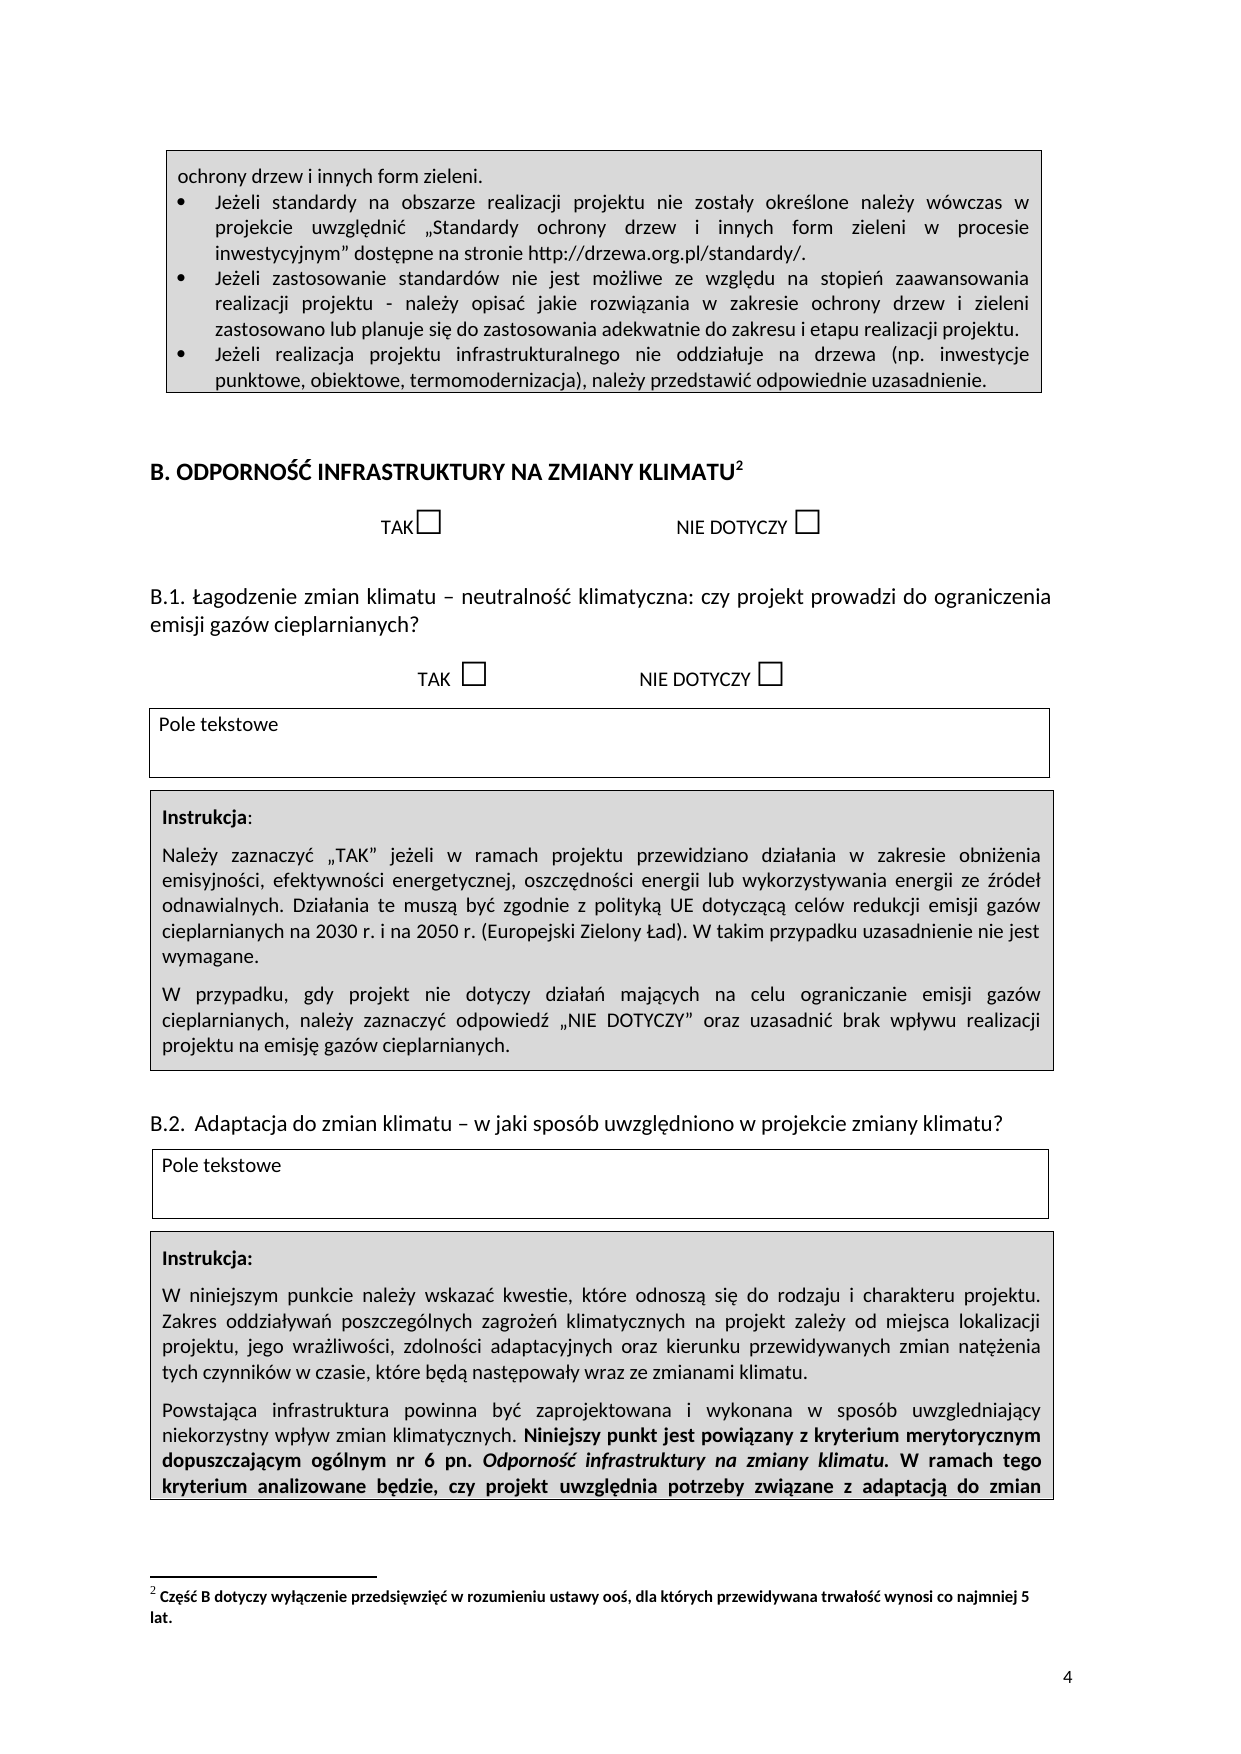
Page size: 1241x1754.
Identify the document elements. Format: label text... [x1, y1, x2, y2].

subtitle B. ODPORNOŚĆ INFRASTRUKTURY NA ZMIANY KLIMATU [150, 456, 1053, 486]
text Pole tekstowe [153, 1150, 1048, 1178]
text TAK NIE DOTYCZY [150, 499, 1053, 544]
subtitle B.1. Łagodzenie zmian klimatu – neutralność klimatyczna: czy projekt prowadzi do ograniczenia emisji gazów cieplarnianych? [150, 582, 1053, 638]
subtitle B.2. Adaptacja do zmian klimatu – w jaki sposób uwzględniono w projekcie zmiany klimatu? [150, 1109, 1053, 1137]
text TAK NIE DOTYCZY [150, 650, 1053, 696]
text Pole tekstowe [150, 709, 1049, 737]
table_header Instrukcja: Należy zaznaczyć „TAK” jeżeli w ramach projektu przewidziano działania w zakresie obniżenia emisyjności, efektywności energetycznej, oszczędności energii lub wykorzystywania energii ze źródeł odnawialnych. Działania te muszą być zgodnie z polityką UE dotyczącą celów redukcji emisji gazów cieplarnianych na 2030 r. i na 2050 r. (Europejski Zielony Ład). W takim przypadku uzasadnienie nie jest wymagane. W przypadku, gdy projekt nie dotyczy działań mających na celu ograniczanie emisji gazów cieplarnianych, należy zaznaczyć odpowiedź „NIE DOTYCZY” oraz uzasadnić brak wpływu realizacji projektu na emisję gazów cieplarnianych. [151, 791, 1053, 1070]
